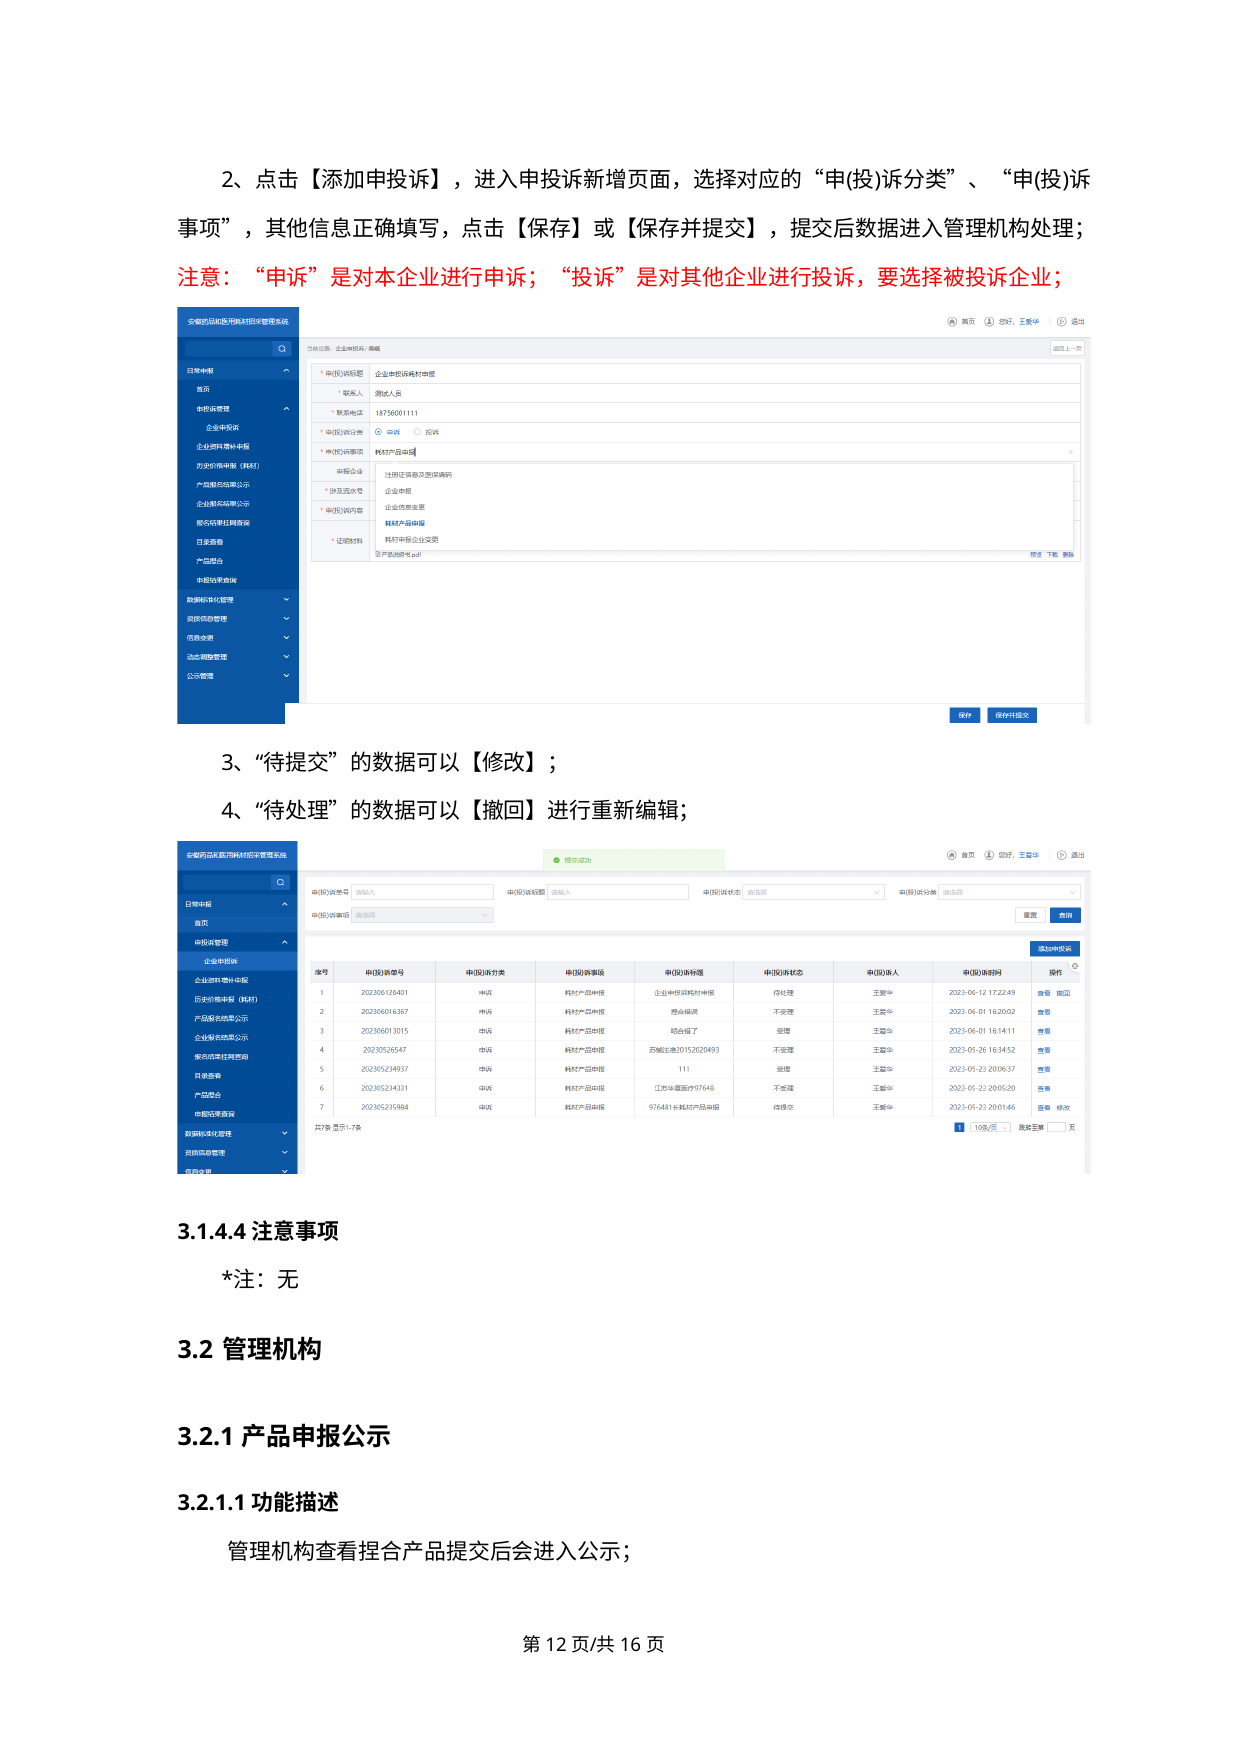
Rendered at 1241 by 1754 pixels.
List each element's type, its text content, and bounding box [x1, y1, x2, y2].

subtitle 产品申报公示 [177, 1402, 1093, 1467]
subtitle 功能描述 [177, 1485, 1093, 1518]
picture [177, 841, 1092, 1174]
list 注意：“申诉”是对本企业进行申诉；“投诉”是对其他企业进行投诉，要选择被投诉企业； [177, 259, 1093, 292]
list 点击【添加申投诉】，进入申投诉新增页面，选择对应的“申(投)诉分类”、“申(投)诉事项”，其他信息正确填写，点击【保存】或【保存并提交】，提交后数据进入管理机构处理； [177, 162, 1093, 243]
text 管理机构查看捏合产品提交后会进入公示； [177, 1533, 1093, 1566]
subtitle 注意事项 [177, 1214, 1093, 1246]
text *注：无 [177, 1262, 1093, 1295]
list “待处理”的数据可以【撤回】进行重新编辑； [177, 793, 1093, 826]
list “待提交”的数据可以【修改】； [177, 745, 1093, 777]
subtitle 管理机构 [177, 1315, 1093, 1380]
picture [177, 307, 1092, 724]
